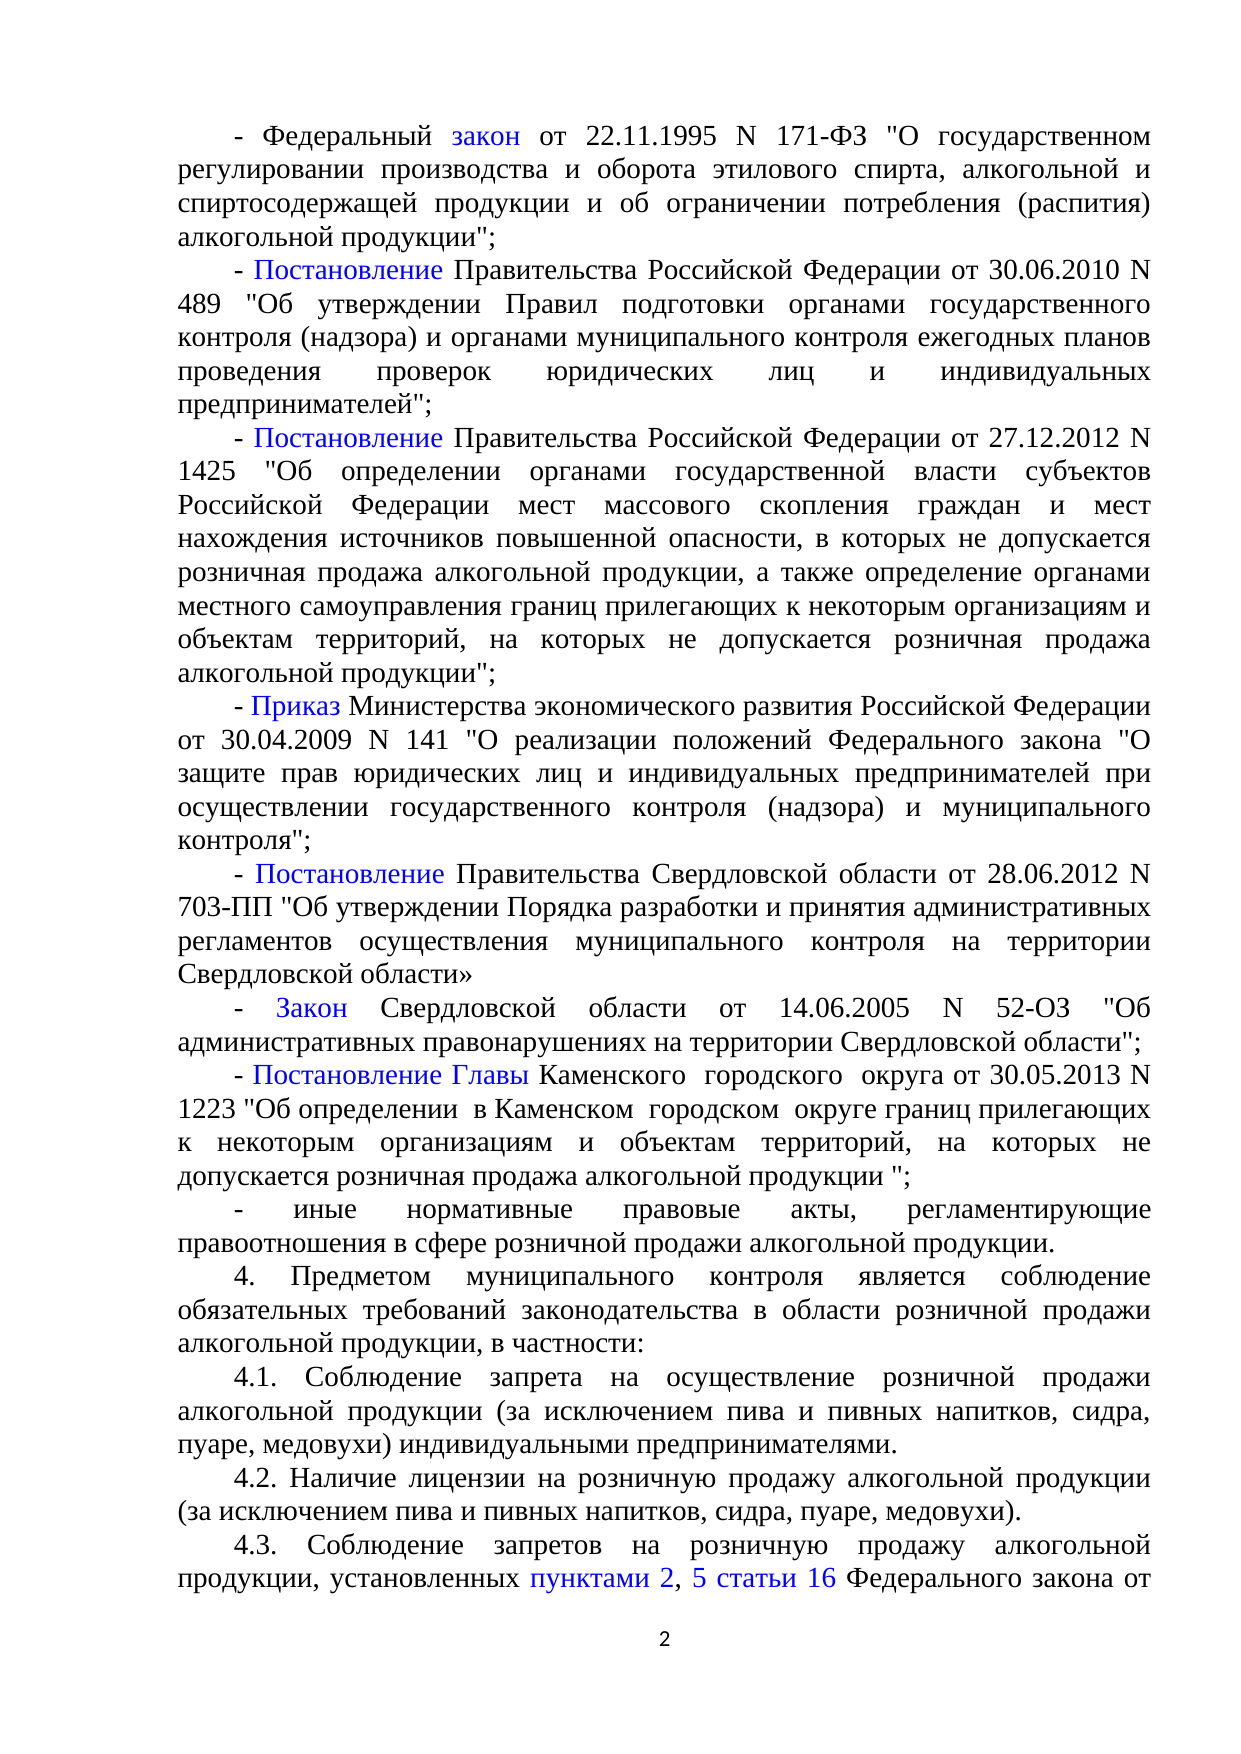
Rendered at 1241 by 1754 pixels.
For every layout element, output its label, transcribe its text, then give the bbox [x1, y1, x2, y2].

text - Постановление Правительства Свердловской области от 28.06.2012 N 703-ПП "Об утверждении Порядка разработки и принятия административных регламентов осуществления муниципального контроля на территории Свердловской области» [177, 856, 1152, 990]
text - иные нормативные правовые акты, регламентирующие правоотношения в сфере розничной продажи алкогольной продукции. [177, 1191, 1152, 1258]
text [177, 1527, 1152, 1594]
text - Закон Свердловской области от 14.06.2005 N 52-ОЗ "Об административных правонарушениях на территории Свердловской области"; [177, 990, 1152, 1057]
text - Постановление Правительства Российской Федерации от 27.12.2012 N 1425 "Об определении органами государственной власти субъектов Российской Федерации мест массового скопления граждан и мест нахождения источников повышенной опасности, в которых не допускается розничная продажа алкогольной продукции, а также определение органами местного самоуправления границ прилегающих к некоторым организациям и объектам территорий, на которых не допускается розничная продажа алкогольной продукции"; [177, 420, 1152, 688]
text 4. Предметом муниципального контроля является соблюдение обязательных требований законодательства в области розничной продажи алкогольной продукции, в частности: [177, 1258, 1152, 1359]
text 4.1. Соблюдение запрета на осуществление розничной продажи алкогольной продукции (за исключением пива и пивных напитков, сидра, пуаре, медовухи) индивидуальными предпринимателями. [177, 1359, 1152, 1460]
text 4.2. Наличие лицензии на розничную продажу алкогольной продукции (за исключением пива и пивных напитков, сидра, пуаре, медовухи). [177, 1460, 1152, 1527]
text - Федеральный закон от 22.11.1995 N 171-ФЗ "О государственном регулировании производства и оборота этилового спирта, алкогольной и спиртосодержащей продукции и об ограничении потребления (распития) алкогольной продукции"; [177, 118, 1152, 252]
text - Постановление Правительства Российской Федерации от 30.06.2010 N 489 "Об утверждении Правил подготовки органами государственного контроля (надзора) и органами муниципального контроля ежегодных планов проведения проверок юридических лиц и индивидуальных предпринимателей"; [177, 252, 1152, 420]
text - Постановление Главы Каменского городского округа от 30.05.2013 N 1223 "Об определении в Каменском городском округе границ прилегающих к некоторым организациям и объектам территорий, на которых не допускается розничная продажа алкогольной продукции "; [177, 1057, 1152, 1191]
text - Приказ Министерства экономического развития Российской Федерации от 30.04.2009 N 141 "О реализации положений Федерального закона "О защите прав юридических лиц и индивидуальных предпринимателей при осуществлении государственного контроля (надзора) и муниципального контроля"; [177, 688, 1152, 856]
